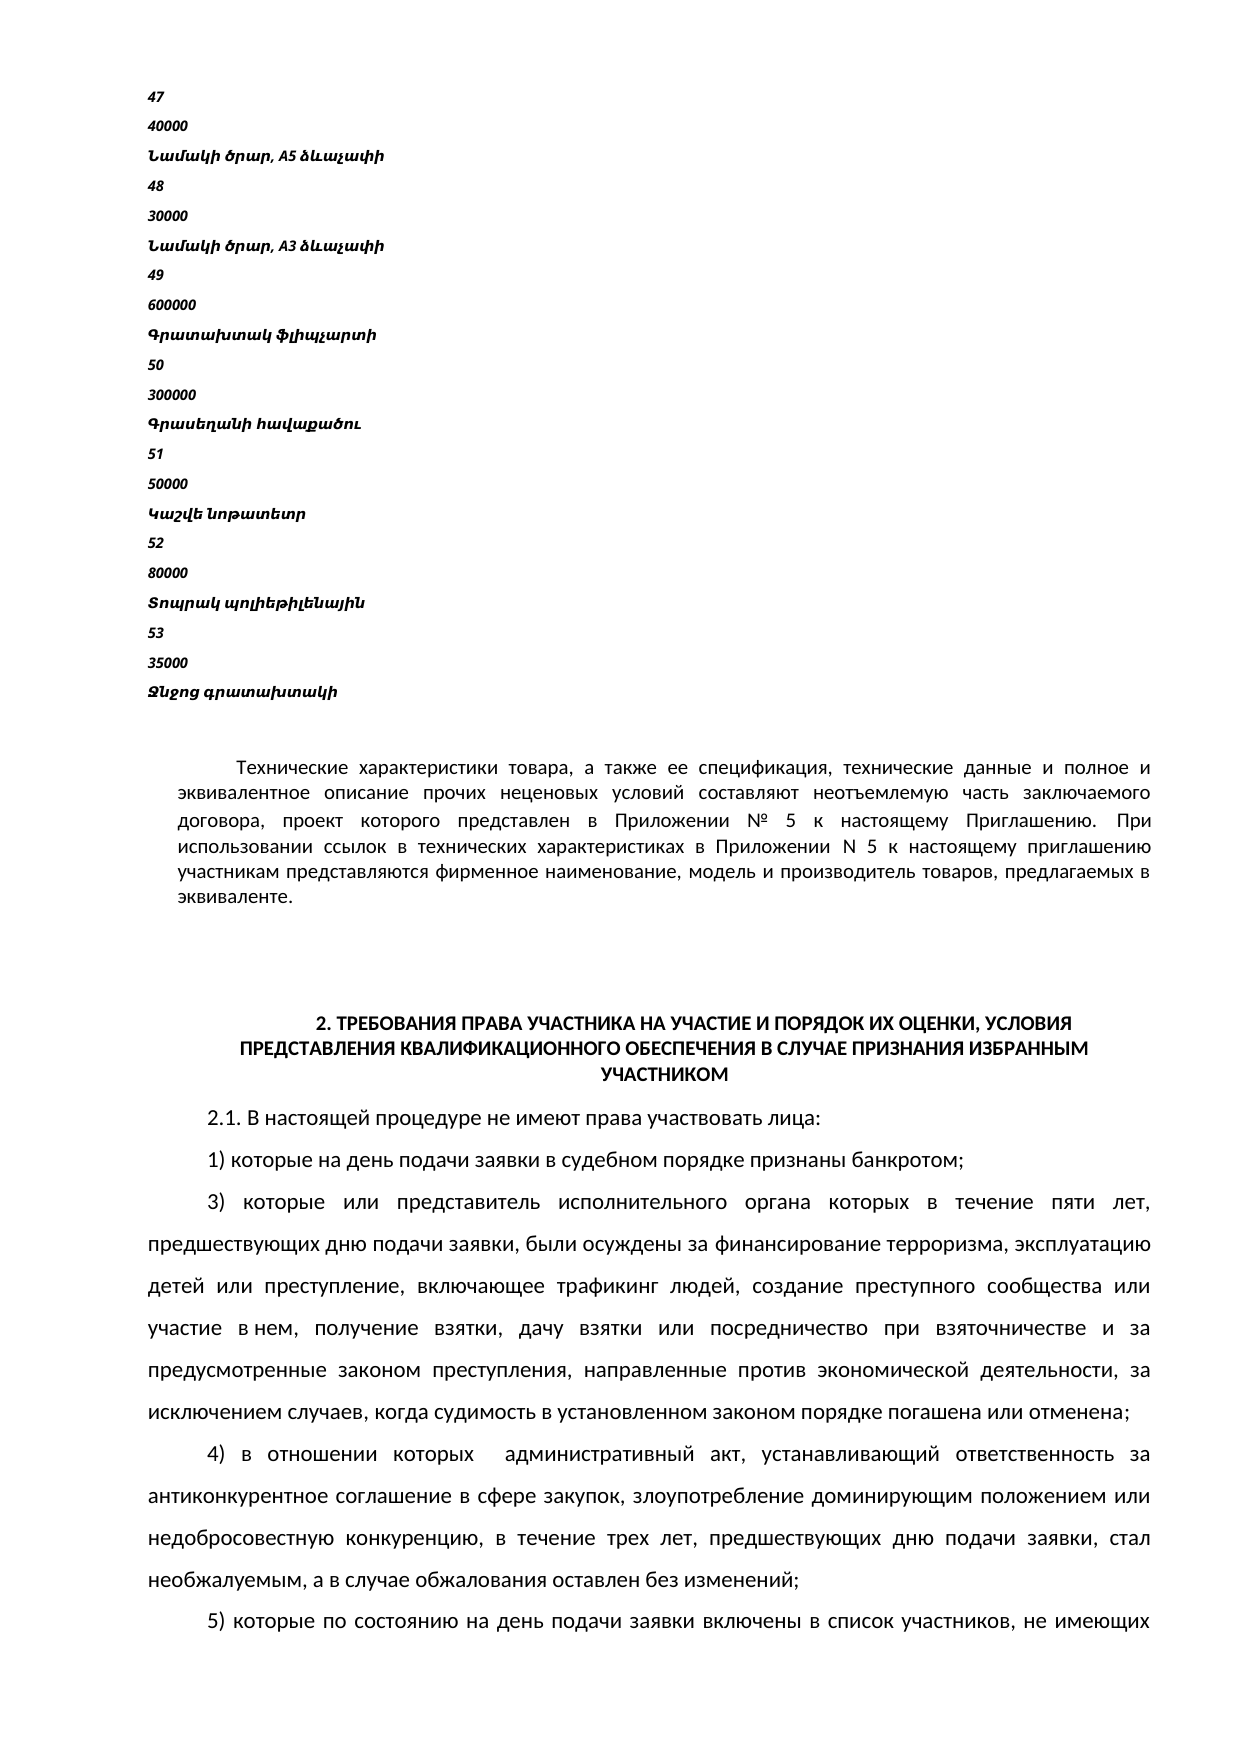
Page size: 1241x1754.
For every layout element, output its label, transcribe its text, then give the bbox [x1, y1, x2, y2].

text 2.1. В настоящей процедуре не имеют права участвовать лица: [148, 1103, 1152, 1131]
text 4) в отношении которых административный акт, устанавливающий ответственность за антиконкурентное соглашение в сфере закупок, злоупотребление доминирующим положением или недобросовестную конкуренцию, в течение трех лет, предшествующих дню подачи заявки, стал необжалуемым, а в случае обжалования оставлен без изменений; [148, 1439, 1152, 1593]
text 2. ТРЕБОВАНИЯ ПРАВА УЧАСТНИКА НА УЧАСТИЕ И ПОРЯДОК ИХ ОЦЕНКИ, УСЛОВИЯ ПРЕДСТАВЛЕНИЯ КВАЛИФИКАЦИОННОГО ОБЕСПЕЧЕНИЯ В СЛУЧАЕ ПРИЗНАНИЯ ИЗБРАННЫМ УЧАСТНИКОМ [177, 1010, 1152, 1086]
text 3) которые или представитель исполнительного органа которых в течение пяти лет, предшествующих дню подачи заявки, были осуждены за финансирование терроризма, эксплуатацию детей или преступление, включающее трафикинг людей, создание преступного сообщества или участие в нем, получение взятки, дачу взятки или посредничество при взяточничестве и за предусмотренные законом преступления, направленные против экономической деятельности, за исключением случаев, когда судимость в установленном законом порядке погашена или отменена; [148, 1187, 1152, 1425]
text 1) которые на день подачи заявки в судебном порядке признаны банкротом; [148, 1145, 1152, 1173]
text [148, 1607, 1152, 1635]
text Технические характеристики товара, а также ее спецификация, технические данные и полное и эквивалентное описание прочих неценовых условий составляют неотъемлемую часть заключаемого договора, проект которого представлен в Приложении № 5 к настоящему Приглашению. При использовании ссылок в технических характеристиках в Приложении N 5 к настоящему приглашению участникам представляются фирменное наименование, модель и производитель товаров, предлагаемых в эквиваленте. [177, 754, 1152, 909]
